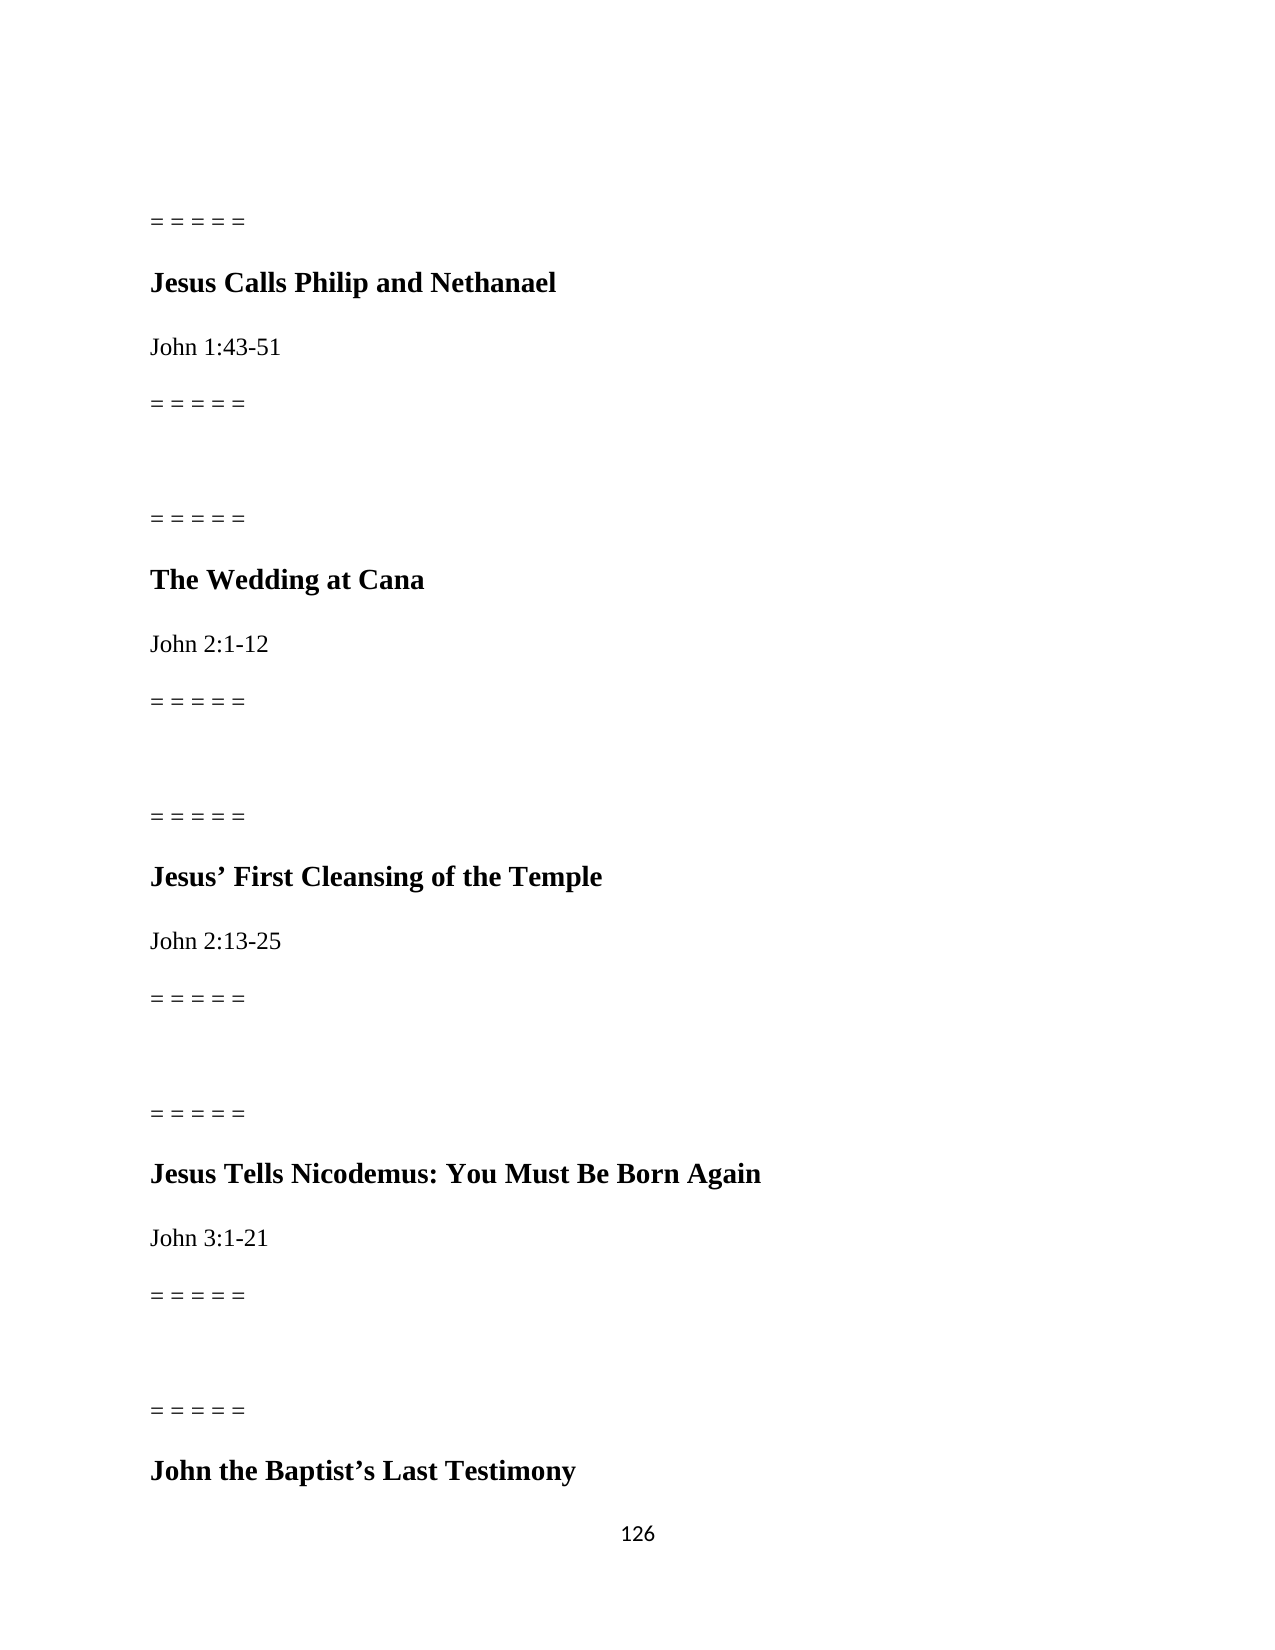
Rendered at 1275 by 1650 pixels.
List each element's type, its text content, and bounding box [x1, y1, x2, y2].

text = = = = = [150, 207, 1123, 236]
text = = = = = [150, 389, 1123, 418]
text John 1:43-51 [150, 332, 1123, 361]
text = = = = = [150, 1281, 1123, 1309]
text = = = = = [150, 687, 1123, 715]
text = = = = = [150, 802, 1123, 830]
text = = = = = [150, 1099, 1123, 1127]
text Jesus’ First Cleansing of the Temple [150, 859, 1123, 893]
text Jesus Tells Nicodemus: You Must Be Born Again [150, 1156, 1123, 1190]
text = = = = = [150, 984, 1123, 1012]
text = = = = = [150, 1396, 1123, 1424]
text John 2:13-25 [150, 926, 1123, 955]
text John 3:1-21 [150, 1223, 1123, 1252]
text Jesus Calls Philip and Nethanael [150, 265, 1123, 298]
text John the Baptist’s Last Testimony [150, 1453, 1123, 1487]
text John 2:1-12 [150, 629, 1123, 658]
text = = = = = [150, 504, 1123, 533]
text The Wedding at Cana [150, 562, 1123, 596]
